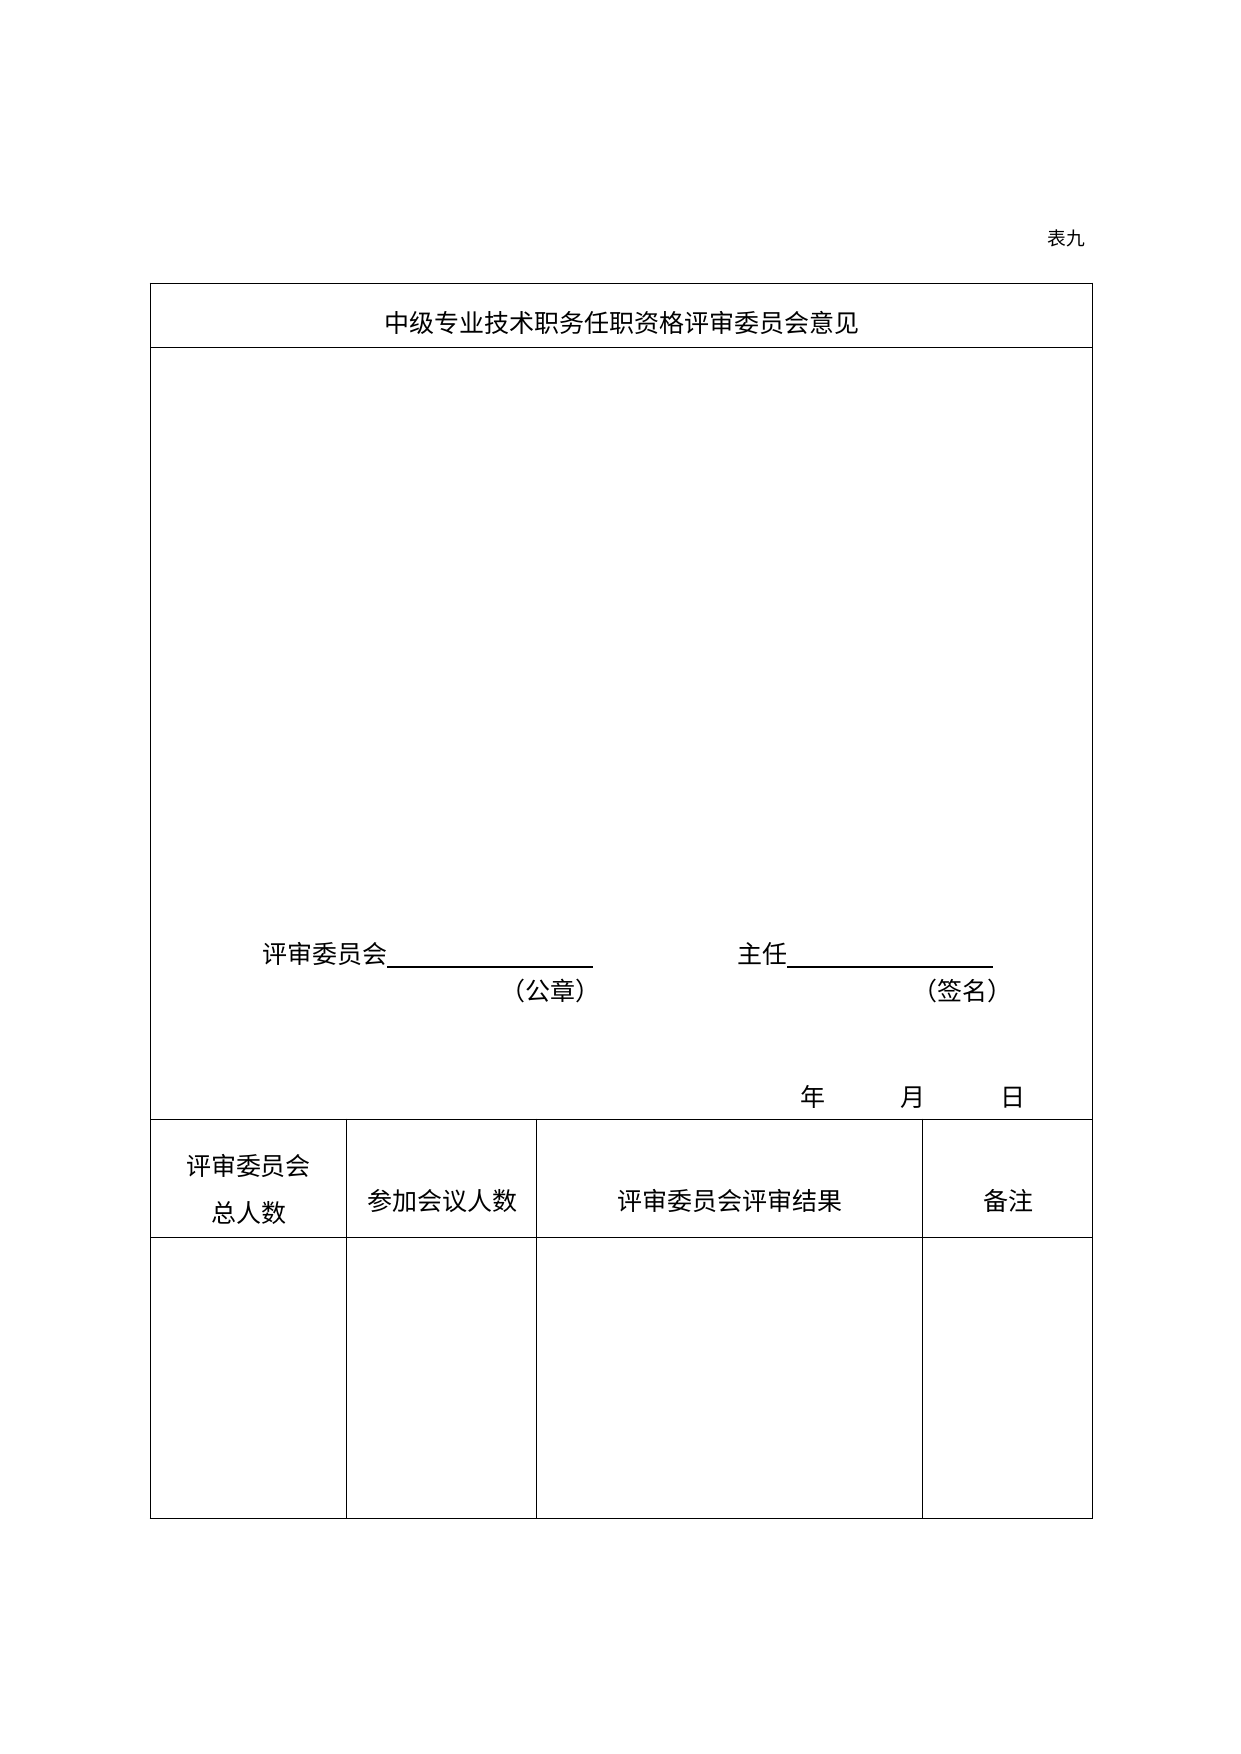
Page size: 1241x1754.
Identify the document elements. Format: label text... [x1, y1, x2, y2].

table_cell 备注 [923, 1120, 1092, 1237]
text 表九 [137, 224, 1085, 251]
table_cell [923, 1238, 1092, 1518]
table_header 中级专业技术职务任职资格评审委员会意见 [151, 284, 1092, 347]
table_cell [151, 1238, 346, 1518]
table_cell [347, 1238, 536, 1518]
table_cell 评审委员会评审结果 [537, 1120, 922, 1237]
table_cell 评审委员会 主任 （公章） （签名） 年 月 日 [151, 348, 1092, 1118]
table_cell 参加会议人数 [347, 1120, 536, 1237]
table_cell 评审委员会总人数 [151, 1120, 346, 1237]
table_cell [537, 1238, 922, 1518]
